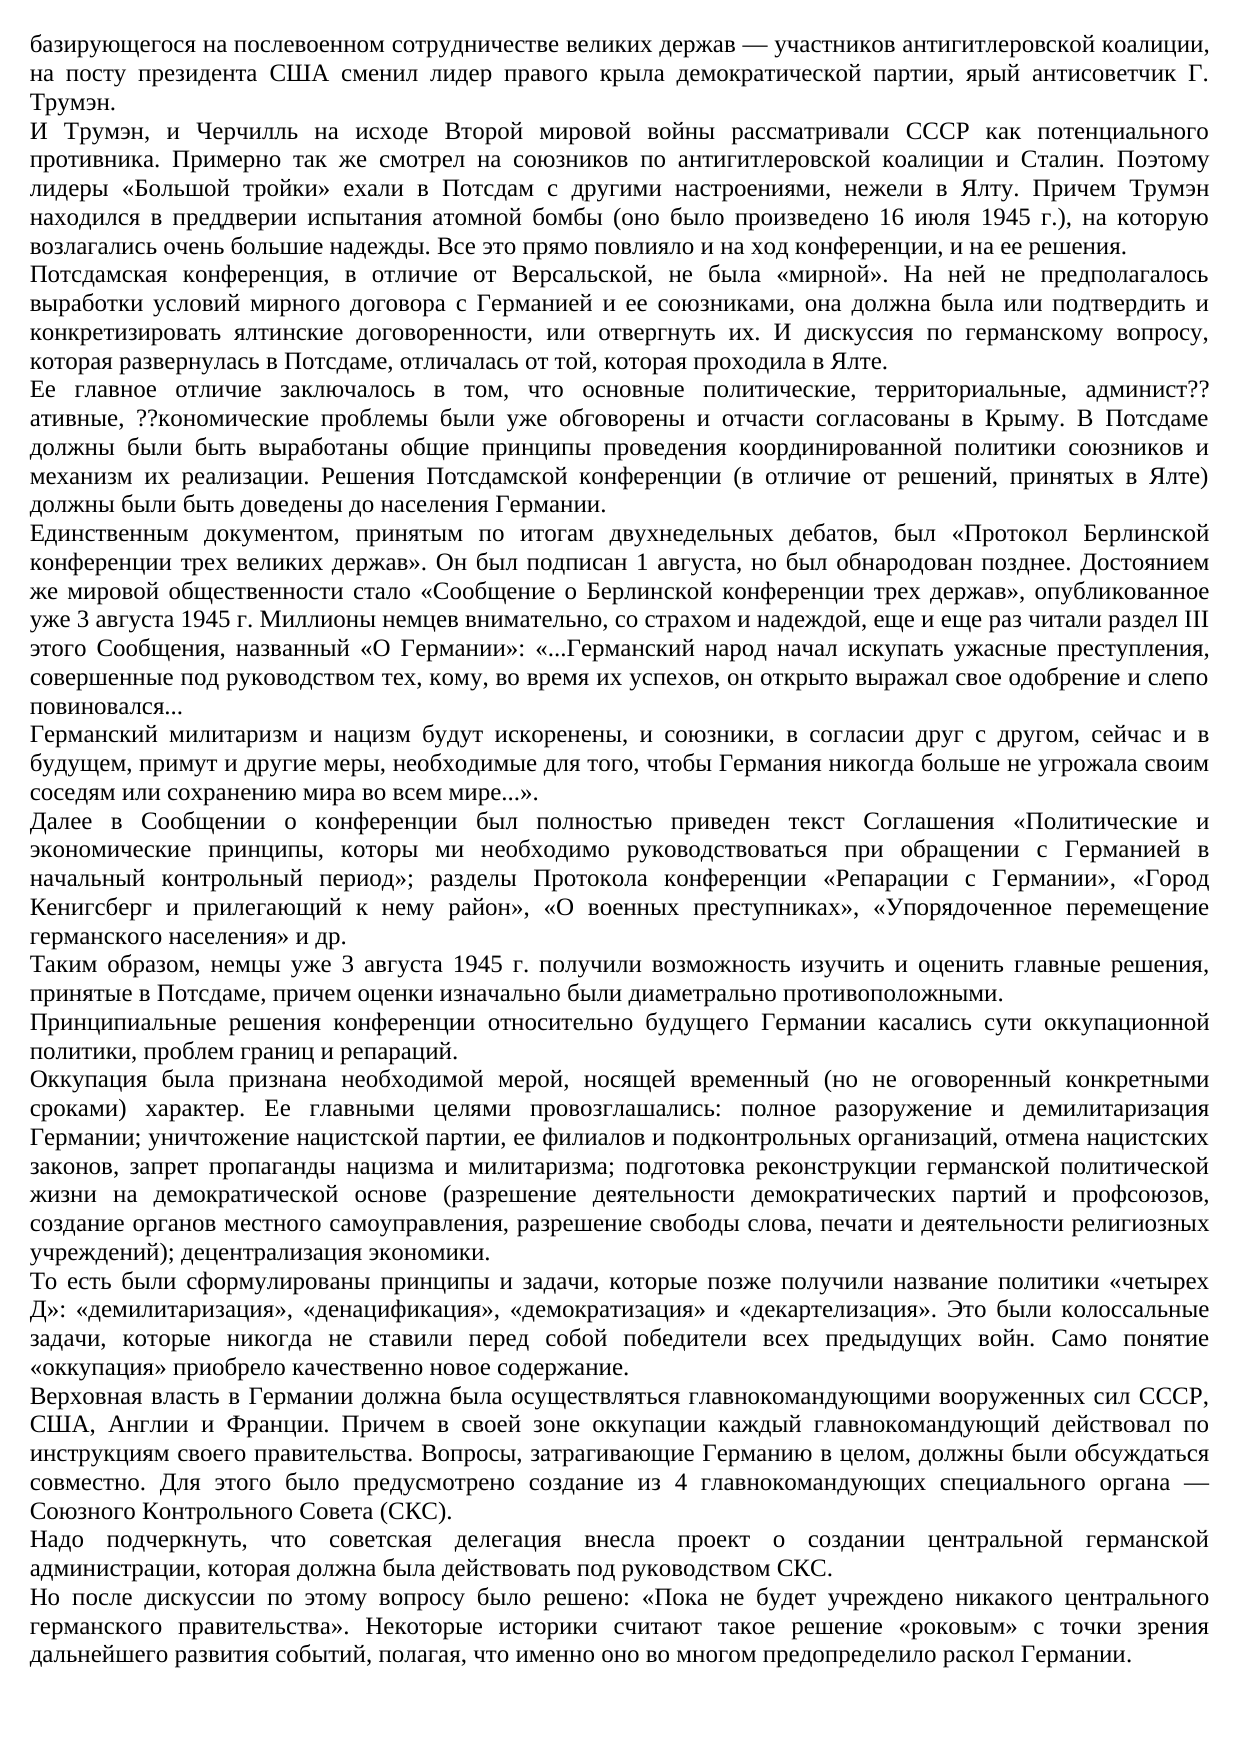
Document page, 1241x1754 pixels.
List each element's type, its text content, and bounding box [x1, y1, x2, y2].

text Но после дискуссии по этому вопросу было решено: «Пока не будет учреждено никакого центрального германского правительства». Некоторые историки считают такое решение «роковым» с точки зрения дальнейшего развития событий, полагая, что именно оно во многом предопределило раскол Германии. [29, 1582, 1211, 1668]
text То есть были сформулированы принципы и задачи, которые позже получили название политики «четырех Д»: «демилитаризация», «денацификация», «демократизация» и «декартелизация». Это были колоссальные задачи, которые никогда не ставили перед собой победители всех предыдущих войн. Само понятие «оккупация» приобрело качественно новое содержание. [29, 1266, 1211, 1381]
text Оккупация была признана необходимой мерой, носящей временный (но не оговоренный конкретными сроками) характер. Ее главными целями провозглашались: полное разоружение и демилитаризация Германии; уничтожение нацистской партии, ее филиалов и подконтрольных организаций, отмена нацистских законов, запрет пропаганды нацизма и милитаризма; подготовка реконструкции германской политической жизни на демократической основе (разрешение деятельности демократических партий и профсоюзов, создание органов местного самоуправления, разрешение свободы слова, печати и деятельности религиозных учреждений); децентрализация экономики. [29, 1064, 1211, 1266]
text Единственным документом, принятым по итогам двухнедельных дебатов, был «Протокол Берлинской конференции трех великих держав». Он был подписан 1 августа, но был обнародован позднее. Достоянием же мировой общественности стало «Сообщение о Берлинской конференции трех держав», опубликованное уже 3 августа 1945 г. Миллионы немцев внимательно, со страхом и надеждой, еще и еще раз читали раздел III этого Сообщения, названный «О Германии»: «...Германский народ начал искупать ужасные преступления, совершенные под руководством тех, кому, во время их успехов, он открыто выражал свое одобрение и слепо повиновался... [29, 518, 1211, 719]
text Надо подчеркнуть, что советская делегация внесла проект о создании центральной германской администрации, которая должна была действовать под руководством СКС. [29, 1524, 1211, 1582]
text Далее в Сообщении о конференции был полностью приведен текст Соглашения «Политические и экономические принципы, которы ми необходимо руководствоваться при обращении с Германией в начальный контрольный период»; разделы Протокола конференции «Репарации с Германии», «Город Кенигсберг и прилегающий к нему район», «О военных преступниках», «Упорядоченное перемещение германского населения» и др. [29, 806, 1211, 949]
text Германский милитаризм и нацизм будут искоренены, и союзники, в согласии друг с другом, сейчас и в будущем, примут и другие меры, необходимые для того, чтобы Германия никогда больше не угрожала своим соседям или сохранению мира во всем мире...». [29, 719, 1211, 806]
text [29, 29, 1211, 116]
text Ее главное отличие заключалось в том, что основные политические, территориальные, админист??ативные, ??кономические проблемы были уже обговорены и отчасти согласованы в Крыму. В Потсдаме должны были быть выработаны общие принципы проведения координированной политики союзников и механизм их реализации. Решения Потсдамской конференции (в отличие от решений, принятых в Ялте) должны были быть доведены до населения Германии. [29, 374, 1211, 518]
text Принципиальные решения конференции относительно будущего Германии касались сути оккупационной политики, проблем границ и репараций. [29, 1007, 1211, 1064]
text Таким образом, немцы уже 3 августа 1945 г. получили возможность изучить и оценить главные решения, принятые в Потсдаме, причем оценки изначально были диаметрально противоположными. [29, 949, 1211, 1007]
text Верховная власть в Германии должна была осуществляться главнокомандующими вооруженных сил СССР, США, Англии и Франции. Причем в своей зоне оккупации каждый главнокомандующий действовал по инструкциям своего правительства. Вопросы, затрагивающие Германию в целом, должны были обсуждаться совместно. Для этого было предусмотрено создание из 4 главнокомандующих специального органа — Союзного Контрольного Совета (СКС). [29, 1381, 1211, 1524]
text Потсдамская конференция, в отличие от Версальской, не была «мирной». На ней не предполагалось выработки условий мирного договора с Германией и ее союзниками, она должна была или подтвердить и конкретизировать ялтинские договоренности, или отвергнуть их. И дискуссия по германскому вопросу, которая развернулась в Потсдаме, отличалась от той, которая проходила в Ялте. [29, 259, 1211, 374]
text И Трумэн, и Черчилль на исходе Второй мировой войны рассматривали СССР как потенциального противника. Примерно так же смотрел на союзников по антигитлеровской коалиции и Сталин. Поэтому лидеры «Большой тройки» ехали в Потсдам с другими настроениями, нежели в Ялту. Причем Трумэн находился в преддверии испытания атомной бомбы (оно было произведено 16 июля 1945 г.), на которую возлагались очень большие надежды. Все это прямо повлияло и на ход конференции, и на ее решения. [29, 116, 1211, 259]
